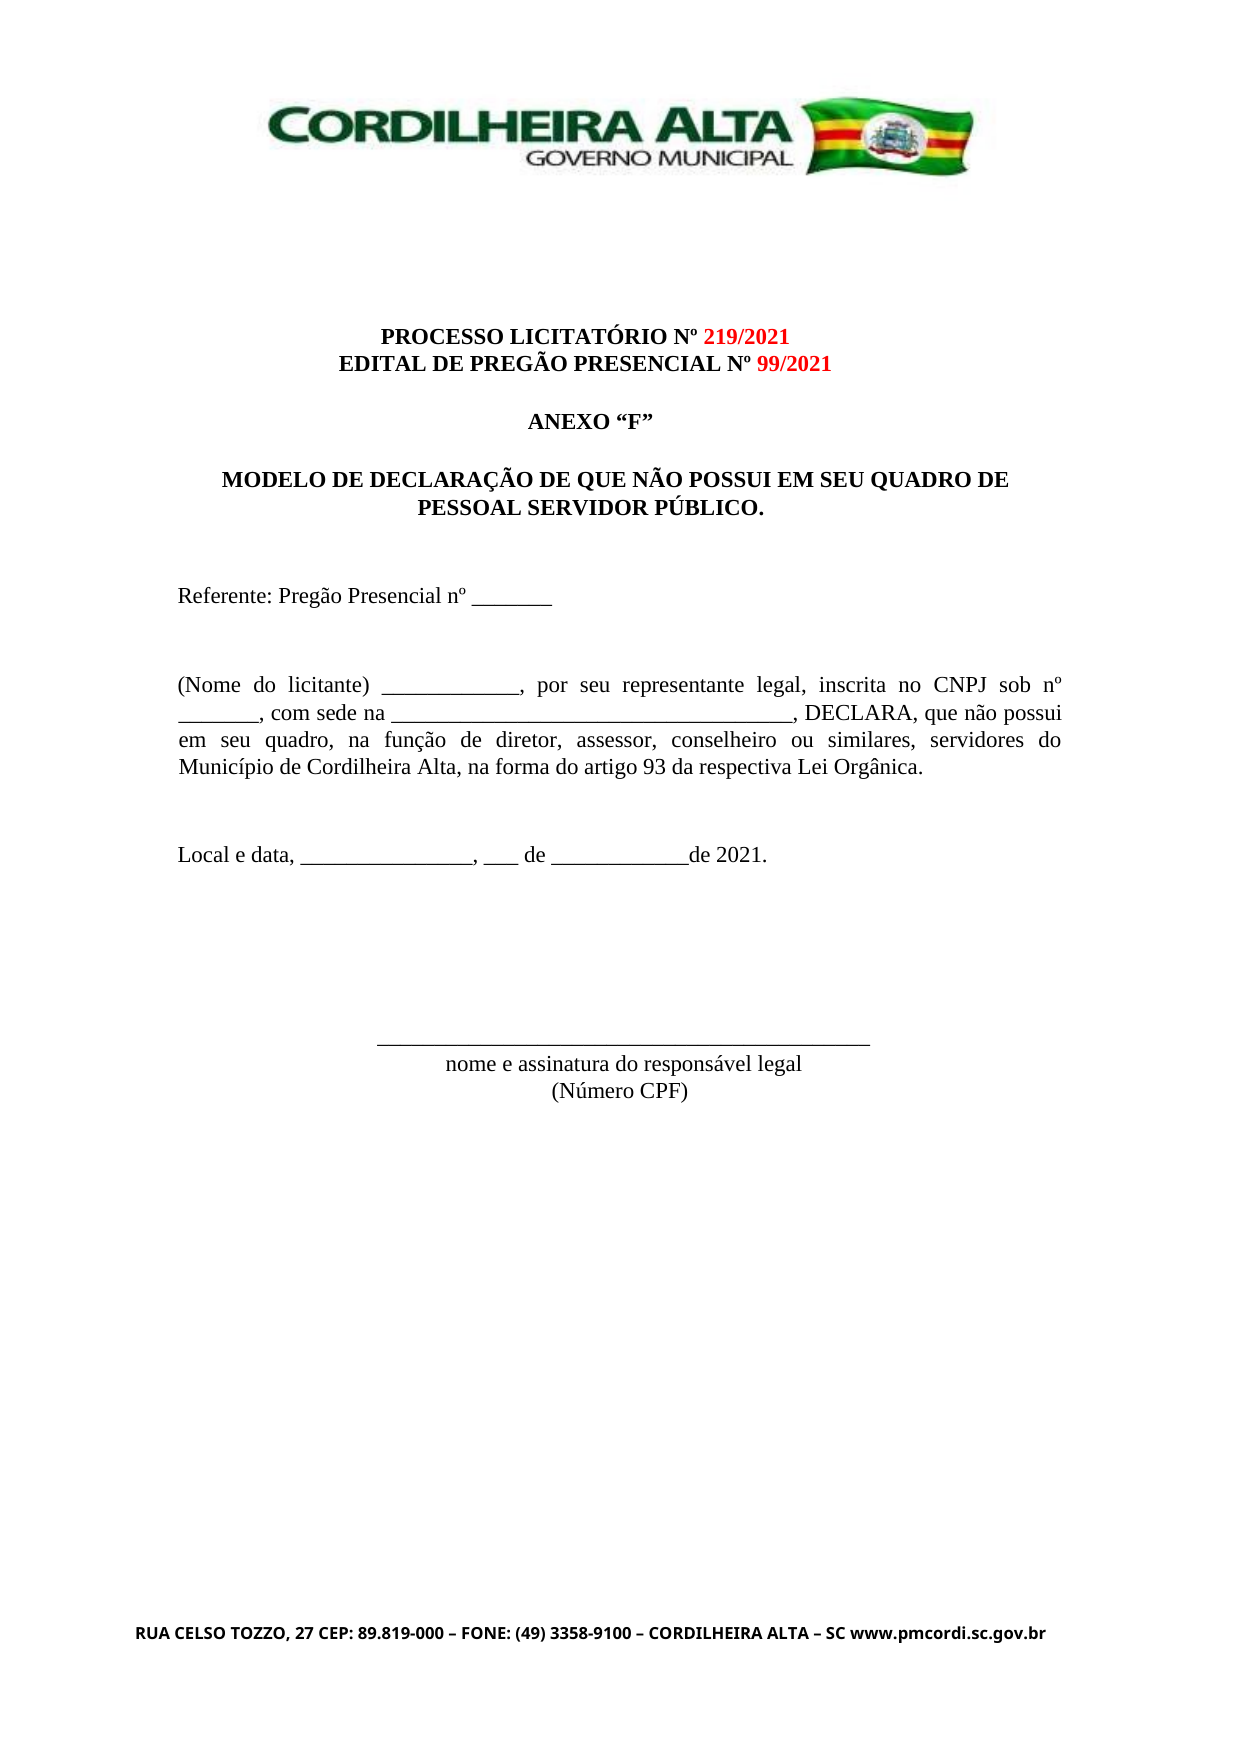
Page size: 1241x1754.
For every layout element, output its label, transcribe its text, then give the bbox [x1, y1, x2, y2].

text Local e data, _______________, ___ de ____________de 2021. [177, 842, 1053, 868]
text Referente: Pregão Presencial nº _______ [177, 583, 1053, 609]
text PROCESSO LICITATÓRIO Nº 219/2021 [177, 323, 994, 349]
text EDITAL DE PREGÃO PRESENCIAL Nº 99/2021 [177, 350, 994, 377]
text (Número CPF) [177, 1077, 1063, 1104]
text ___________________________________________ nome e assinatura do responsável legal [368, 1022, 878, 1076]
picture [245, 73, 997, 201]
text MODELO DE DECLARAÇÃO DE QUE NÃO POSSUI EM SEU QUADRO DE PESSOAL SERVIDOR PÚBLICO. [117, 466, 1063, 520]
text ANEXO “F” [177, 408, 1004, 434]
text (Nome do licitante) ____________, por seu representante legal, inscrita no CNPJ sob nº _______, com sede na ___________________________________, DECLARA, que não possui em seu quadro, na função de diretor, assessor, conselheiro ou similares, servidores do Município de Cordilheira Alta, na forma do artigo 93 da respectiva Lei Orgânica. [177, 671, 1063, 779]
